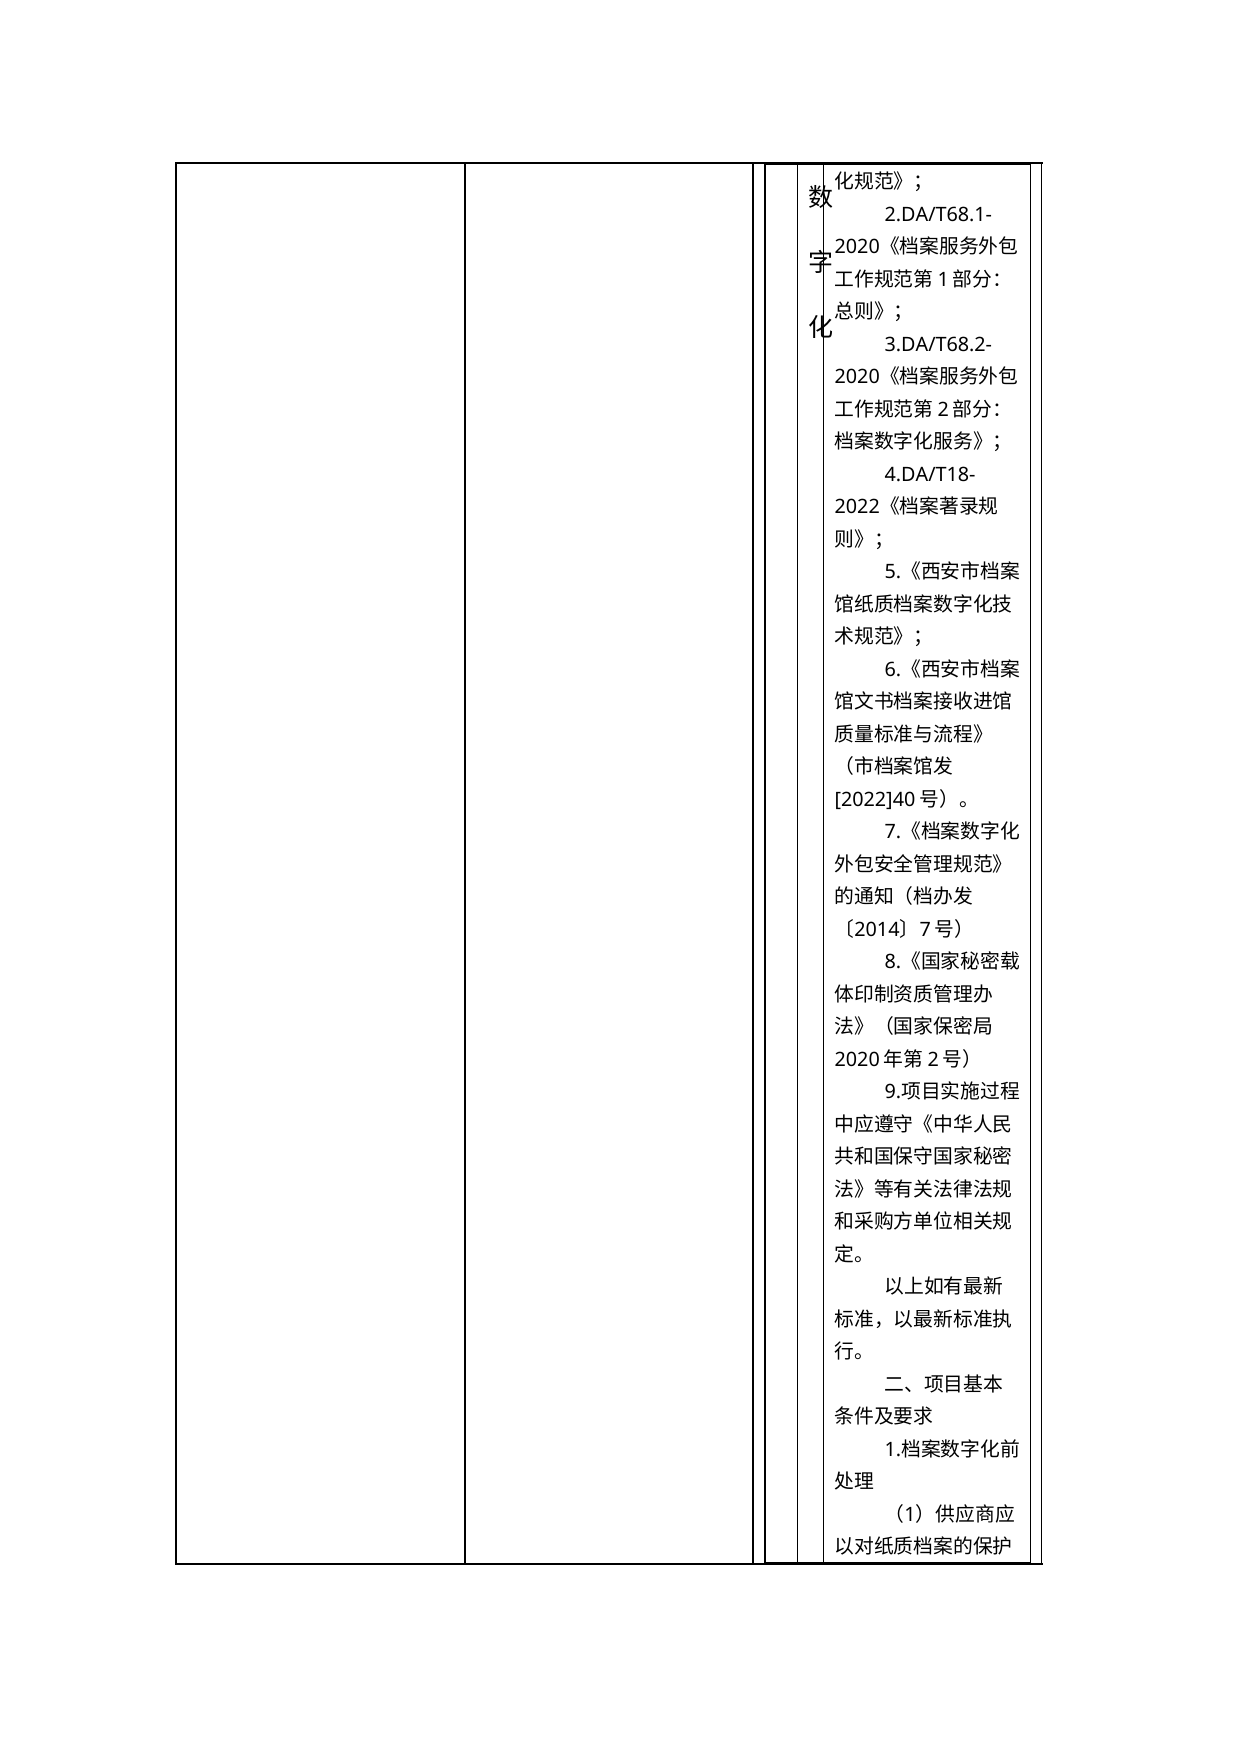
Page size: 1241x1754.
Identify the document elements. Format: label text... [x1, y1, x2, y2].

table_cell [754, 164, 764, 1563]
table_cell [1031, 164, 1041, 1563]
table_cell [766, 165, 797, 1562]
table_cell 1 [177, 164, 464, 1563]
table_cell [824, 165, 1030, 1562]
table_cell [466, 164, 752, 1563]
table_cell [798, 165, 823, 1562]
